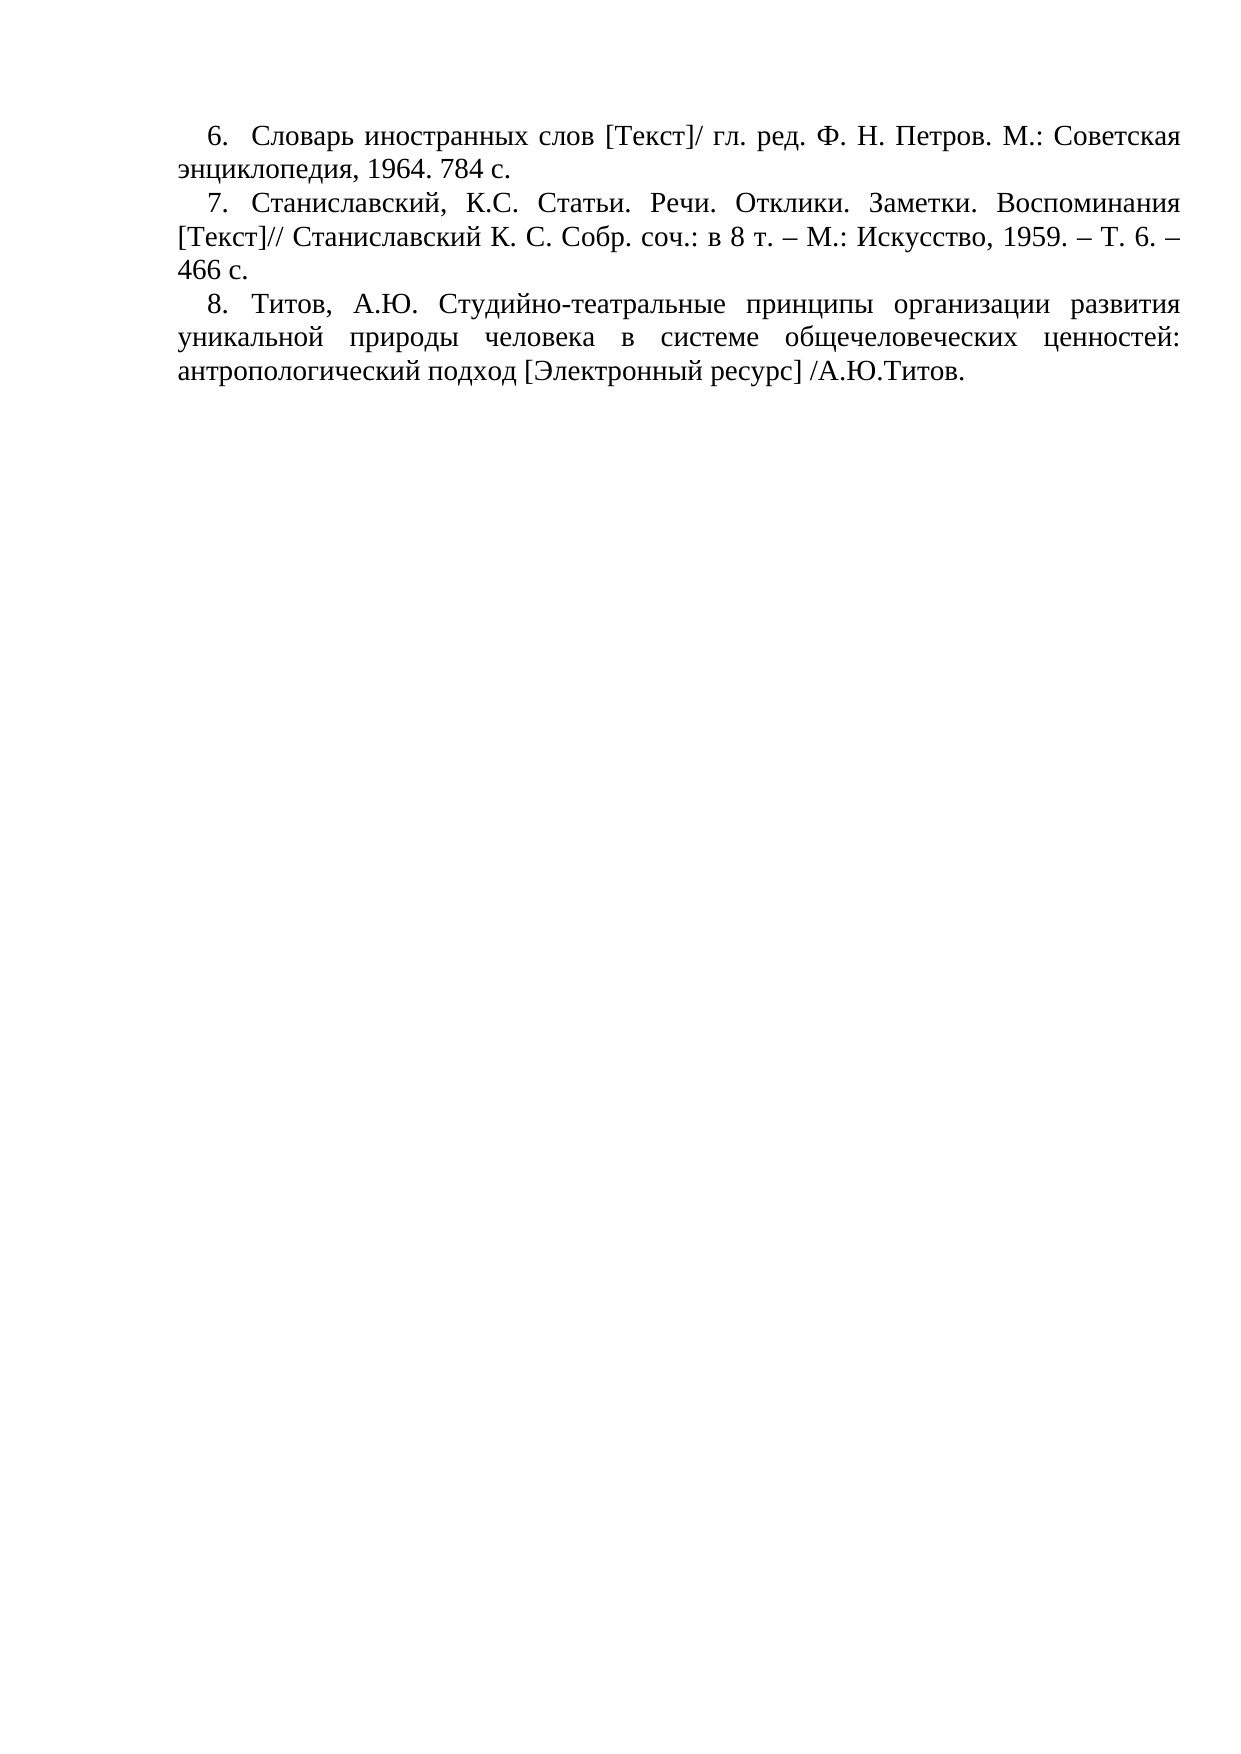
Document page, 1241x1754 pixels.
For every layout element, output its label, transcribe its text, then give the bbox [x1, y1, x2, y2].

list Титов, А.Ю. Студийно-театральные принципы организации развития уникальной природы человека в системе общечеловеческих ценностей: антропологический подход [Электронный ресурс] /А.Ю.Титов. [177, 286, 1181, 386]
list Станиславский, К.С. Статьи. Речи. Отклики. Заметки. Воспоминания [Текст]// Станиславский К. С. Собр. соч.: в 8 т. – М.: Искусство, 1959. – Т. 6. – 466 с. [177, 185, 1181, 286]
list Словарь иностранных слов [Текст]/ гл. ред. Ф. Н. Петров. М.: Советская энциклопедия, 1964. 784 с. [177, 118, 1181, 185]
